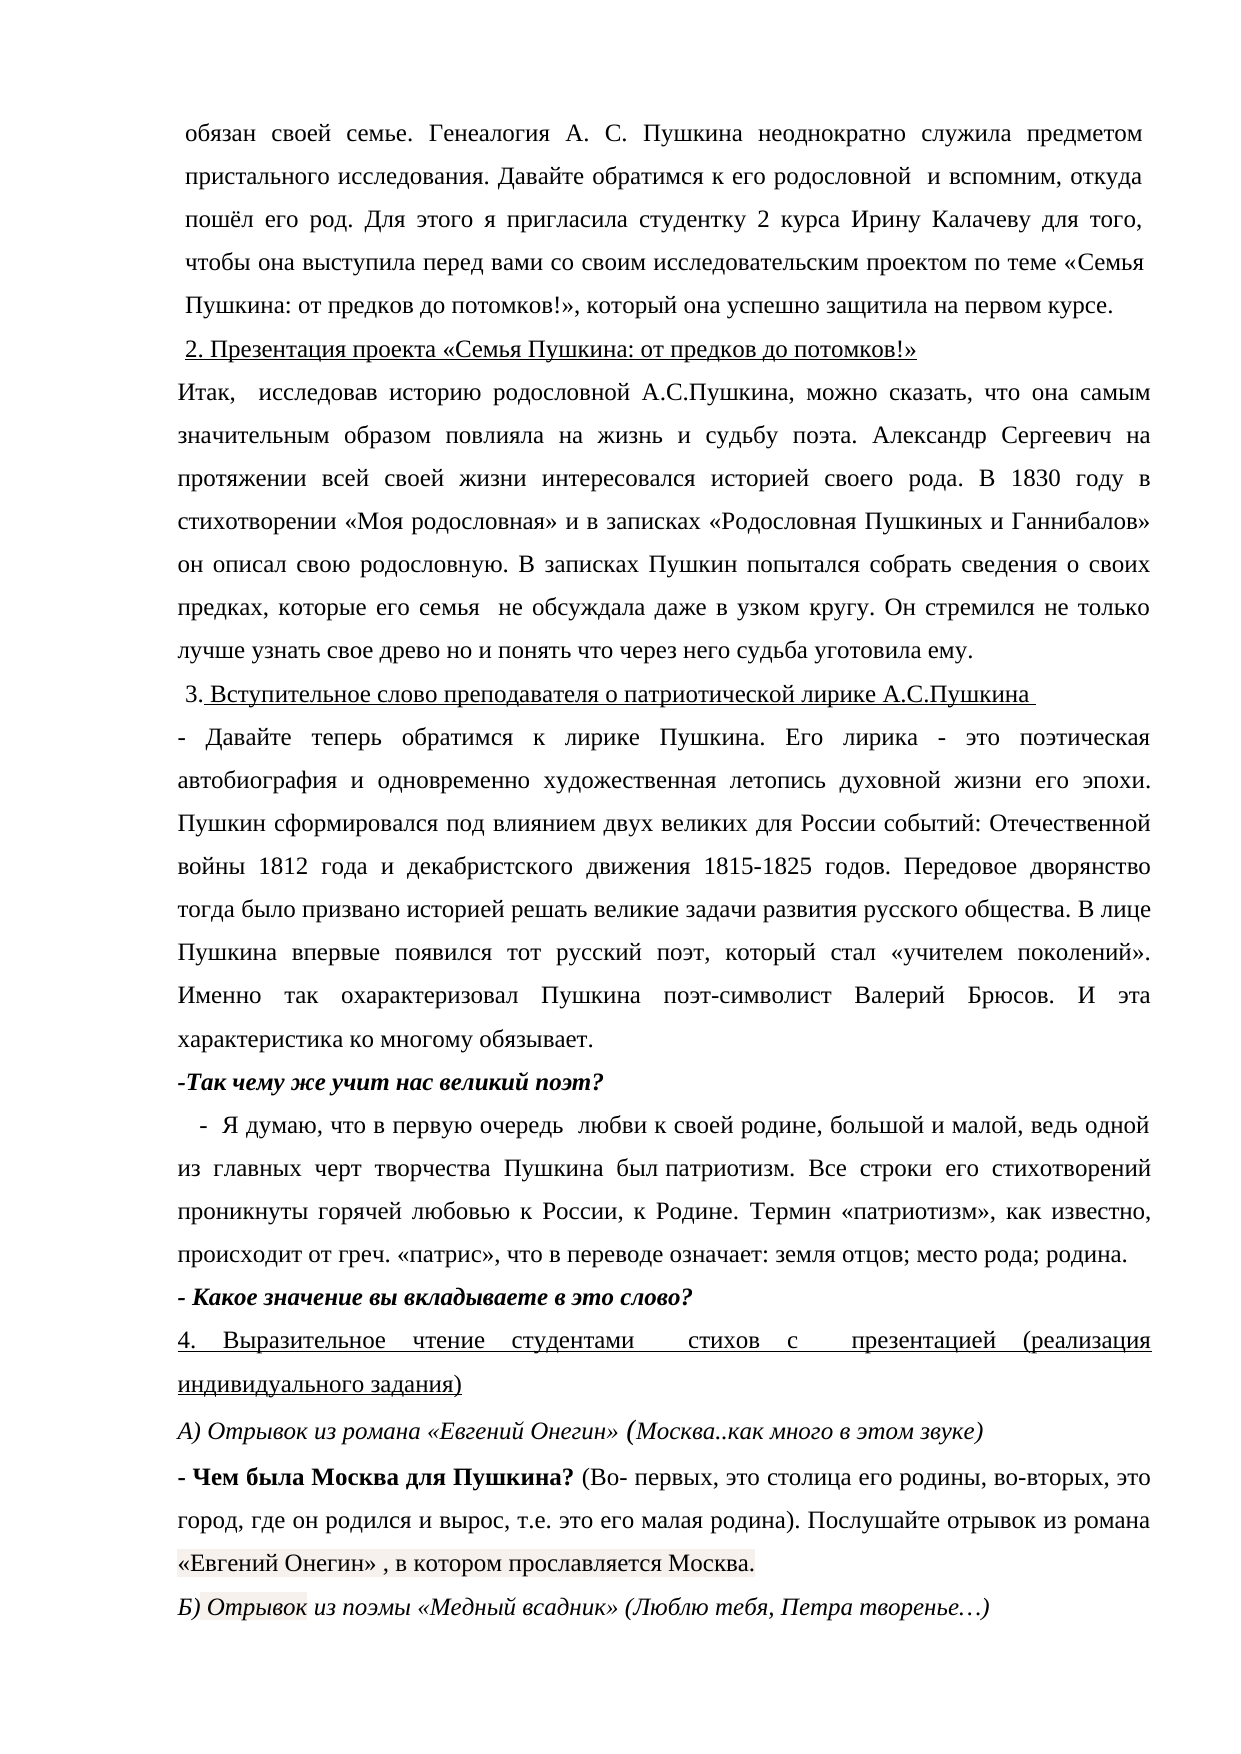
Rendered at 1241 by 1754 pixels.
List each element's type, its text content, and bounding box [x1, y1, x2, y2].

text -Так чему же учит нас великий поэт? [177, 1067, 1152, 1096]
text 4. Выразительное чтение студентами стихов с презентацией (реализация индивидуального задания) [177, 1326, 1152, 1351]
text 4. Выразительное чтение студентами стихов с презентацией (реализация индивидуального задания) [177, 1352, 1152, 1397]
text 2. Презентация проекта «Семья Пушкина: от предков до потомков!» [185, 334, 455, 359]
text - Какое значение вы вкладываете в это слово? [177, 1282, 1152, 1311]
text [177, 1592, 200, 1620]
text - Я думаю, что в первую очередь любви к своей родине, большой и малой, ведь одной из главных черт творчества Пушкина был патриотизм. Все строки его стихотворений проникнуты горячей любовью к России, к Родине. Термин «патриотизм», как известно, происходит от греч. «патрис», что в переводе означает: земля отцов; место рода; родина. [177, 1110, 1152, 1268]
text 2. Презентация проекта «Семья Пушкина: от предков до потомков!» [904, 334, 1144, 362]
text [185, 118, 1144, 319]
text Б) Отрывок из поэмы «Медный всадник» (Люблю тебя, Петра творенье…) [633, 1592, 1152, 1620]
text - Давайте теперь обратимся к лирике Пушкина. Его лирика - это поэтическая автобиография и одновременно художественная летопись духовной жизни его эпохи. Пушкин сформировался под влиянием двух великих для России событий: Отечественной войны 1812 года и декабристского движения 1815-1825 годов. Передовое дворянство тогда было призвано историей решать великие задачи развития русского общества. В лице Пушкина впервые появился тот русский поэт, который стал «учителем поколений». Именно так охарактеризовал Пушкина поэт-символист Валерий Брюсов. И эта характеристика ко многому обязывает. [177, 722, 1152, 1052]
text - Чем была Москва для Пушкина? (Во- первых, это столица его родины, во-вторых, это город, где он родился и вырос, т.е. это его малая родина). Послушайте отрывок из романа «Евгений Онегин» , в котором прославляется Москва. [177, 1462, 1152, 1577]
text А) Отрывок из романа «Евгений Онегин» (Москва..как много в этом звуке) [177, 1412, 1152, 1445]
text Итак, исследовав историю родословной А.С.Пушкина, можно сказать, что она самым значительным образом повлияла на жизнь и судьбу поэта. Александр Сергеевич на протяжении всей своей жизни интересовался историей своего рода. В 1830 году в стихотворении «Моя родословная» и в записках «Родословная Пушкиных и Ганнибалов» он описал свою родословную. В записках Пушкин попытался собрать сведения о своих предках, которые его семья не обсуждала даже в узком кругу. Он стремился не только лучше узнать свое древо но и понять что через него судьба уготовила ему. [177, 377, 1152, 664]
text 3. Вступительное слово преподавателя о патриотической лирике А.С.Пушкина [185, 679, 1144, 707]
